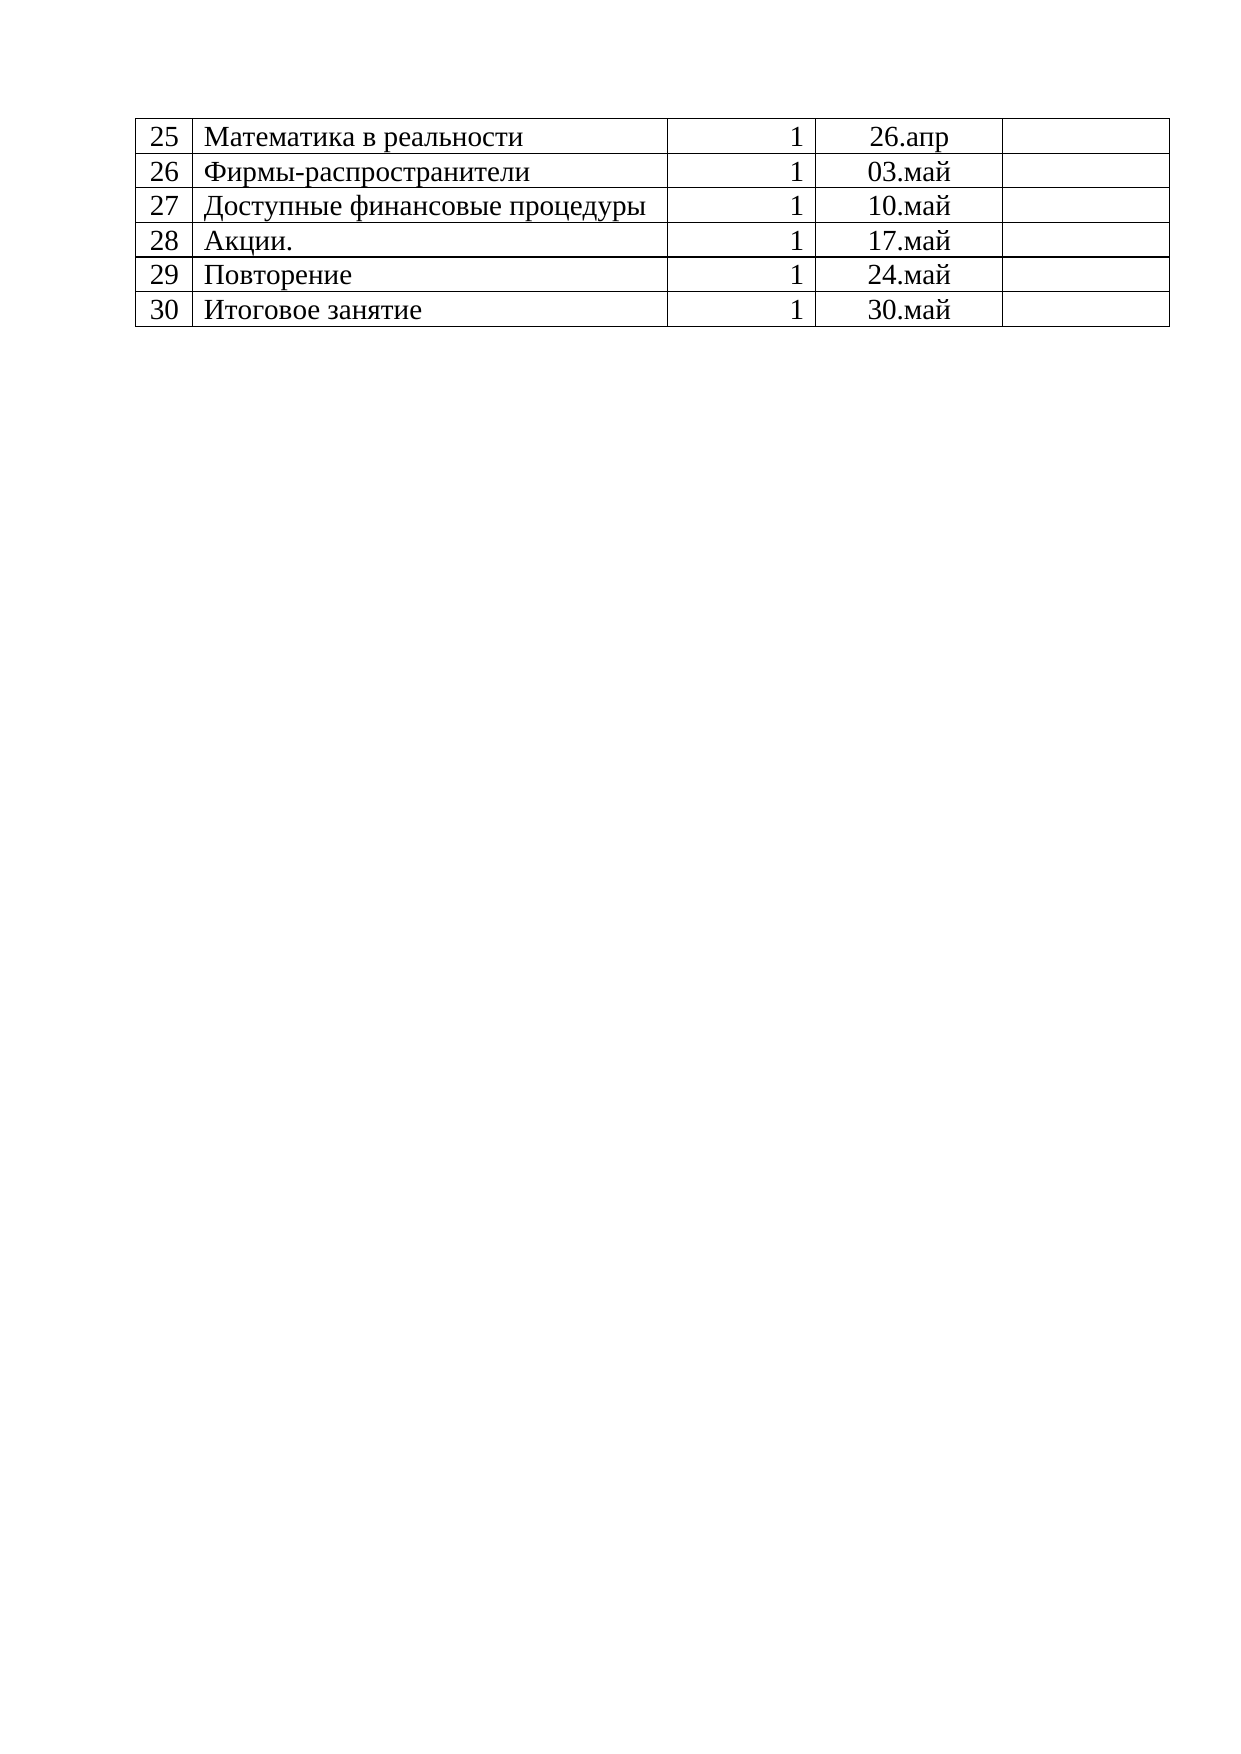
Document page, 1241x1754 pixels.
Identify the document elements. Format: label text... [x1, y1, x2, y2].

table_cell Доступные финансовые процедуры [193, 188, 667, 222]
table_cell 03.май [816, 154, 1002, 187]
table_cell 1 [668, 292, 815, 326]
table_cell 25 [136, 119, 192, 153]
table_cell Математика в реальности [193, 119, 667, 153]
table_cell 30.май [816, 292, 1002, 326]
table_cell 26 [136, 154, 192, 187]
table_cell 17.май [816, 223, 1002, 256]
table_cell 29 [136, 258, 192, 291]
table_cell 24.май [816, 258, 1002, 291]
table_cell [1003, 188, 1169, 222]
table_cell Фирмы-распространители [193, 154, 667, 187]
table_cell [1003, 154, 1169, 187]
table_cell 28 [136, 223, 192, 256]
table_cell 26.апр [816, 119, 1002, 153]
table_cell 1 [668, 154, 815, 187]
table_cell 30 [136, 292, 192, 326]
table_cell 1 [668, 119, 815, 153]
table_cell 1 [668, 188, 815, 222]
table_cell [1003, 119, 1169, 153]
table_cell 27 [136, 188, 192, 222]
table_cell [1003, 223, 1169, 256]
table_cell Итоговое занятие [193, 292, 667, 326]
table_cell Акции. [193, 223, 667, 256]
table_cell 10.май [816, 188, 1002, 222]
table_cell [1003, 292, 1169, 326]
table_cell Повторение [193, 258, 667, 291]
table_cell 1 [668, 258, 815, 291]
table_cell 1 [668, 223, 815, 256]
table_cell [1003, 258, 1169, 291]
